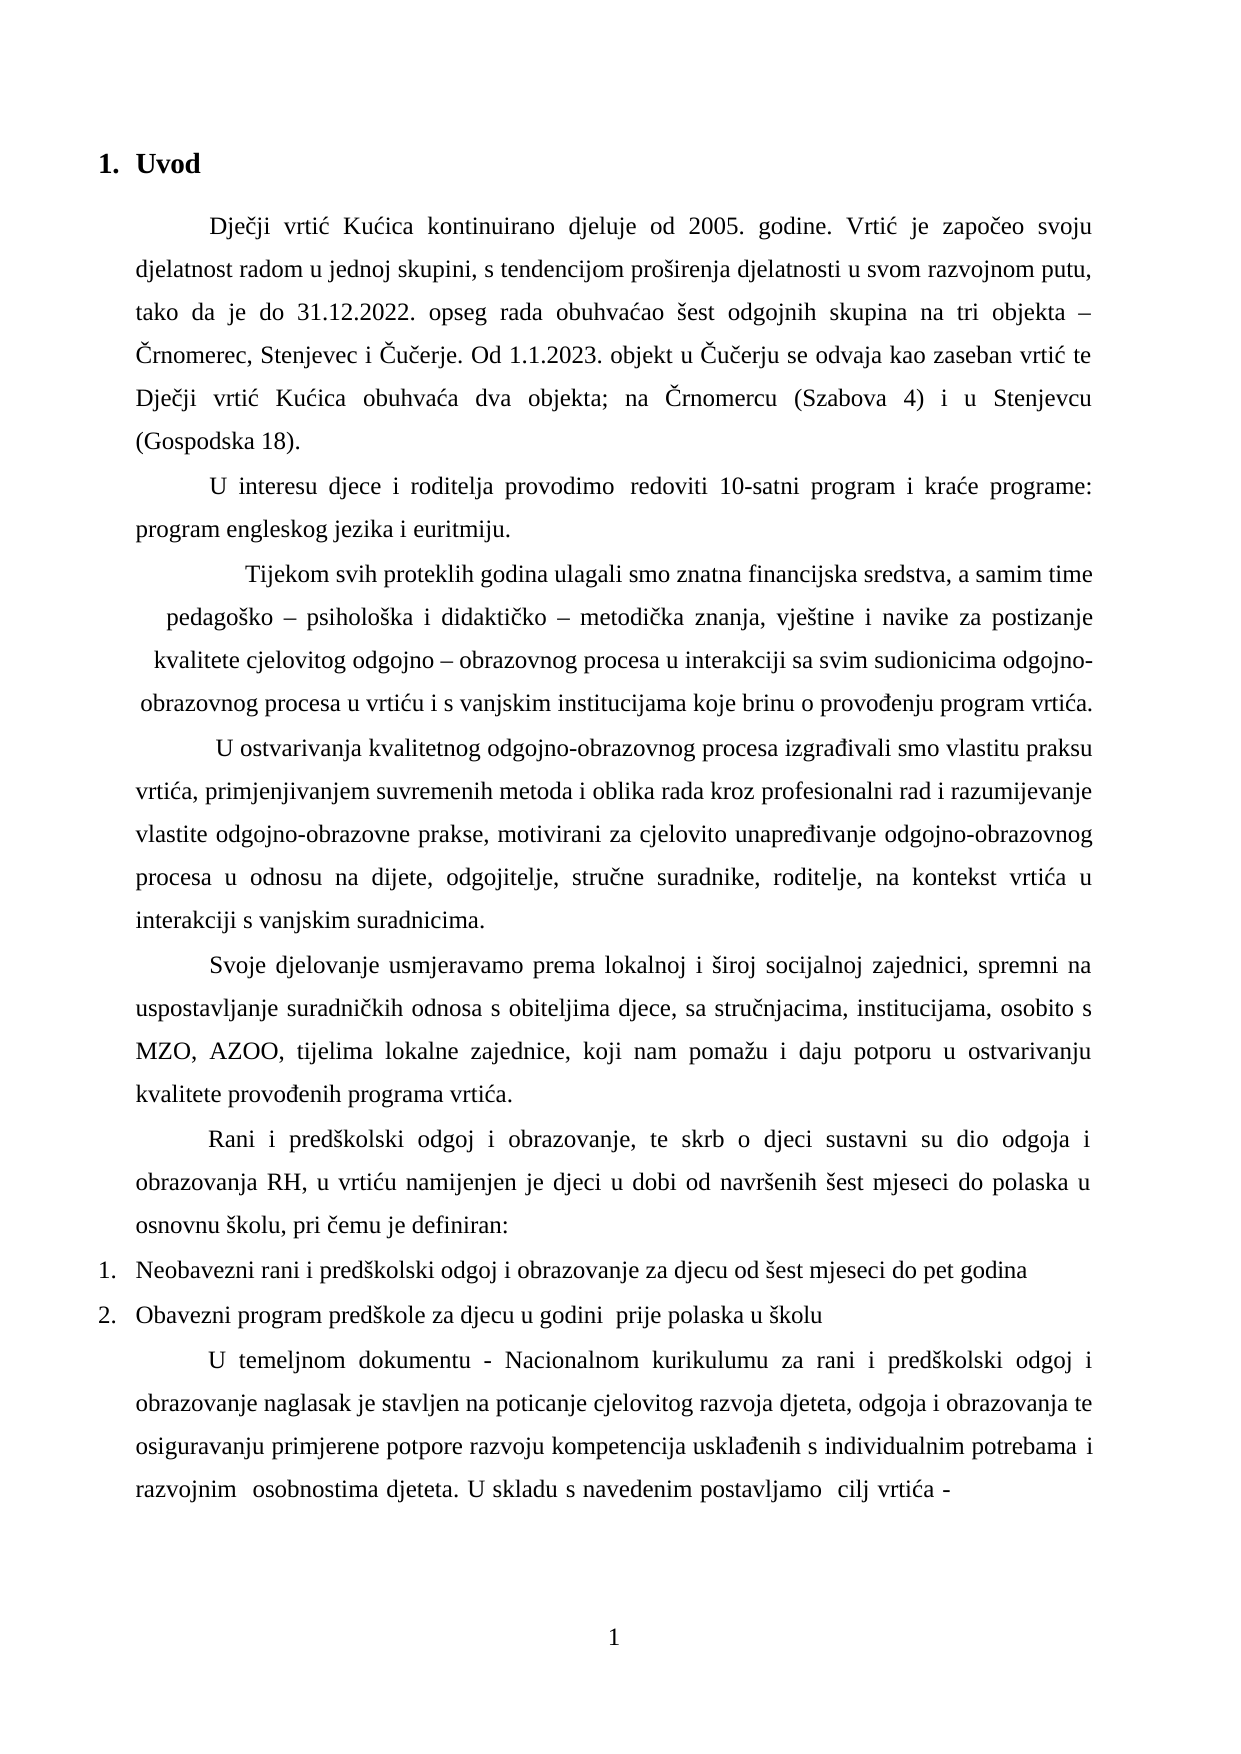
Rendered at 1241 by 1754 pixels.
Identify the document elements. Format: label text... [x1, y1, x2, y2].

text Tijekom svih proteklih godina ulagali smo znatna financijska sredstva, a samim time pedagoško – psihološka i didaktičko – metodička znanja, vještine i navike za postizanje kvalitete cjelovitog odgojno – obrazovnog procesa u interakciji sa svim sudionicima odgojno- obrazovnog procesa u vrtiću i s vanjskim institucijama koje brinu o provođenju program vrtića. [135, 559, 1093, 717]
text U temeljnom dokumentu - Nacionalnom kurikulumu za rani i predškolski odgoj i obrazovanje naglasak je stavljen na poticanje cjelovitog razvoja djeteta, odgoja i obrazovanja te osiguravanju primjerene potpore razvoju kompetencija usklađenih s individualnim potrebama i razvojnim osobnostima djeteta. U skladu s navedenim postavljamo cilj vrtića - [135, 1345, 1093, 1503]
list Obavezni program predškole za djecu u godini prije polaska u školu [98, 1300, 1105, 1329]
text Svoje djelovanje usmjeravamo prema lokalnoj i široj socijalnoj zajednici, spremni na uspostavljanje suradničkih odnosa s obiteljima djece, sa stručnjacima, institucijama, osobito s MZO, AZOO, tijelima lokalne zajednice, koji nam pomažu i daju potporu u ostvarivanju kvalitete provođenih programa vrtića. [135, 950, 1093, 1108]
list Neobavezni rani i predškolski odgoj i obrazovanje za djecu od šest mjeseci do pet godina [98, 1256, 1091, 1284]
text U interesu djece i roditelja provodimo redoviti 10-satni program i kraće programe: program engleskog jezika i euritmiju. [135, 471, 1093, 543]
text Dječji vrtić Kućica kontinuirano djeluje od 2005. godine. Vrtić je započeo svoju djelatnost radom u jednoj skupini, s tendencijom proširenja djelatnosti u svom razvojnom putu, tako da je do 31.12.2022. opseg rada obuhvaćao šest odgojnih skupina na tri objekta – Črnomerec, Stenjevec i Čučerje. Od 1.1.2023. objekt u Čučerju se odvaja kao zaseban vrtić te Dječji vrtić Kućica obuhvaća dva objekta; na Črnomercu (Szabova 4) i u Stenjevcu (Gospodska 18). [135, 211, 1093, 455]
text U ostvarivanja kvalitetnog odgojno-obrazovnog procesa izgrađivali smo vlastitu praksu vrtića, primjenjivanjem suvremenih metoda i oblika rada kroz profesionalni rad i razumijevanje vlastite odgojno-obrazovne prakse, motivirani za cjelovito unapređivanje odgojno-obrazovnog procesa u odnosu na dijete, odgojitelje, stručne suradnike, roditelje, na kontekst vrtića u interakciji s vanjskim suradnicima. [135, 733, 1093, 934]
text Rani i predškolski odgoj i obrazovanje, te skrb o djeci sustavni su dio odgoja i obrazovanja RH, u vrtiću namijenjen je djeci u dobi od navršenih šest mjeseci do polaska u osnovnu školu, pri čemu je definiran: [135, 1124, 1091, 1239]
subtitle Uvod [98, 146, 1105, 179]
